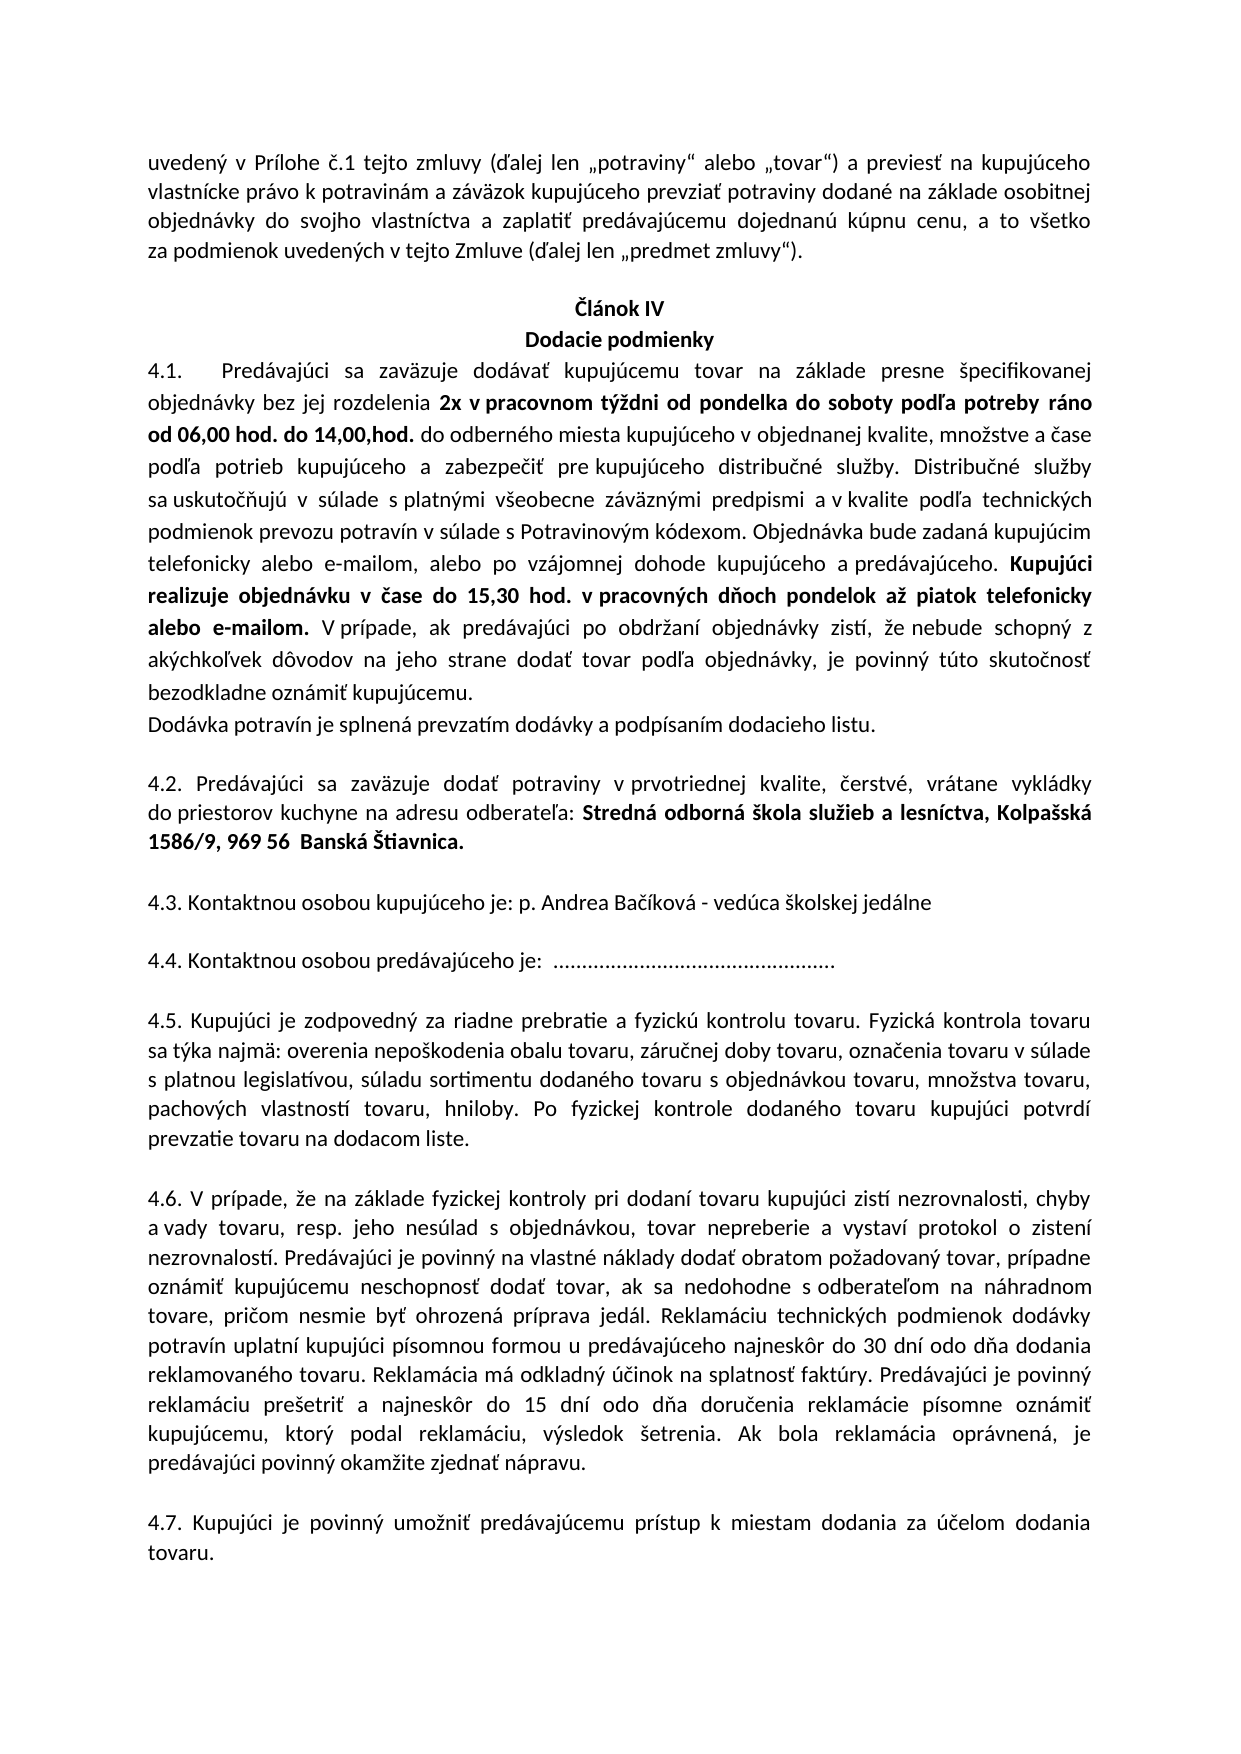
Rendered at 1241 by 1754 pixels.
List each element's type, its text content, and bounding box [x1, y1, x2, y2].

list Článok IV [147, 294, 1093, 322]
list Dodávka potravín je splnená prevzatím dodávky a podpísaním dodacieho listu. [148, 710, 1093, 738]
list 4.6. V prípade, že na základe fyzickej kontroly pri dodaní tovaru kupujúci zistí nezrovnalosti, chyby a vady tovaru, resp. jeho nesúlad s objednávkou, tovar nepreberie a vystaví protokol o zistení nezrovnalostí. Predávajúci je povinný na vlastné náklady dodať obratom požadovaný tovar, prípadne oznámiť kupujúcemu neschopnosť dodať tovar, ak sa nedohodne s odberateľom na náhradnom tovare, pričom nesmie byť ohrozená príprava jedál. Reklamáciu technických podmienok dodávky potravín uplatní kupujúci písomnou formou u predávajúceho najneskôr do 30 dní odo dňa dodania reklamovaného tovaru. Reklamácia má odkladný účinok na splatnosť faktúry. Predávajúci je povinný reklamáciu prešetriť a najneskôr do 15 dní odo dňa doručenia reklamácie písomne oznámiť kupujúcemu, ktorý podal reklamáciu, výsledok šetrenia. Ak bola reklamácia oprávnená, je predávajúci povinný okamžite zjednať nápravu. [148, 1184, 1093, 1476]
list 4.7. Kupujúci je povinný umožniť predávajúcemu prístup k miestam dodania za účelom dodania tovaru. [148, 1508, 1093, 1566]
list Dodacie podmienky [147, 325, 1093, 353]
list Predávajúci sa zaväzuje dodávať kupujúcemu tovar na základe presne špecifikovanej objednávky bez jej rozdelenia 2x v pracovnom týždni od pondelka do soboty podľa potreby ráno od 06,00 hod. do 14,00,hod. do odberného miesta kupujúceho v objednanej kvalite, množstve a čase podľa potrieb kupujúceho a zabezpečiť pre kupujúceho distribučné služby. Distribučné služby sa uskutočňujú v súlade s platnými všeobecne záväznými predpismi a v kvalite podľa technických podmienok prevozu potravín v súlade s Potravinovým kódexom. Objednávka bude zadaná kupujúcim telefonicky alebo e-mailom, alebo po vzájomnej dohode kupujúceho a predávajúceho. Kupujúci realizuje objednávku v čase do 15,30 hod. v pracovných dňoch pondelok až piatok telefonicky alebo e-mailom. V prípade, ak predávajúci po obdržaní objednávky zistí, že nebude schopný z akýchkoľvek dôvodov na jeho strane dodať tovar podľa objednávky, je povinný túto skutočnosť bezodkladne oznámiť kupujúcemu. [148, 356, 1093, 706]
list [148, 148, 1093, 264]
list 4.4. Kontaktnou osobou predávajúceho je: ................................................. [148, 946, 1093, 974]
list 4.3. Kontaktnou osobou kupujúceho je: p. Andrea Bačíková - vedúca školskej jedálne [148, 888, 1093, 916]
list 4.2. Predávajúci sa zaväzuje dodať potraviny v prvotriednej kvalite, čerstvé, vrátane vykládky do priestorov kuchyne na adresu odberateľa: Stredná odborná škola služieb a lesníctva, Kolpašská 1586/9, 969 56 Banská Štiavnica. [148, 769, 1093, 856]
list 4.5. Kupujúci je zodpovedný za riadne prebratie a fyzickú kontrolu tovaru. Fyzická kontrola tovaru sa týka najmä: overenia nepoškodenia obalu tovaru, záručnej doby tovaru, označenia tovaru v súlade s platnou legislatívou, súladu sortimentu dodaného tovaru s objednávkou tovaru, množstva tovaru, pachových vlastností tovaru, hniloby. Po fyzickej kontrole dodaného tovaru kupujúci potvrdí prevzatie tovaru na dodacom liste. [148, 1006, 1093, 1152]
